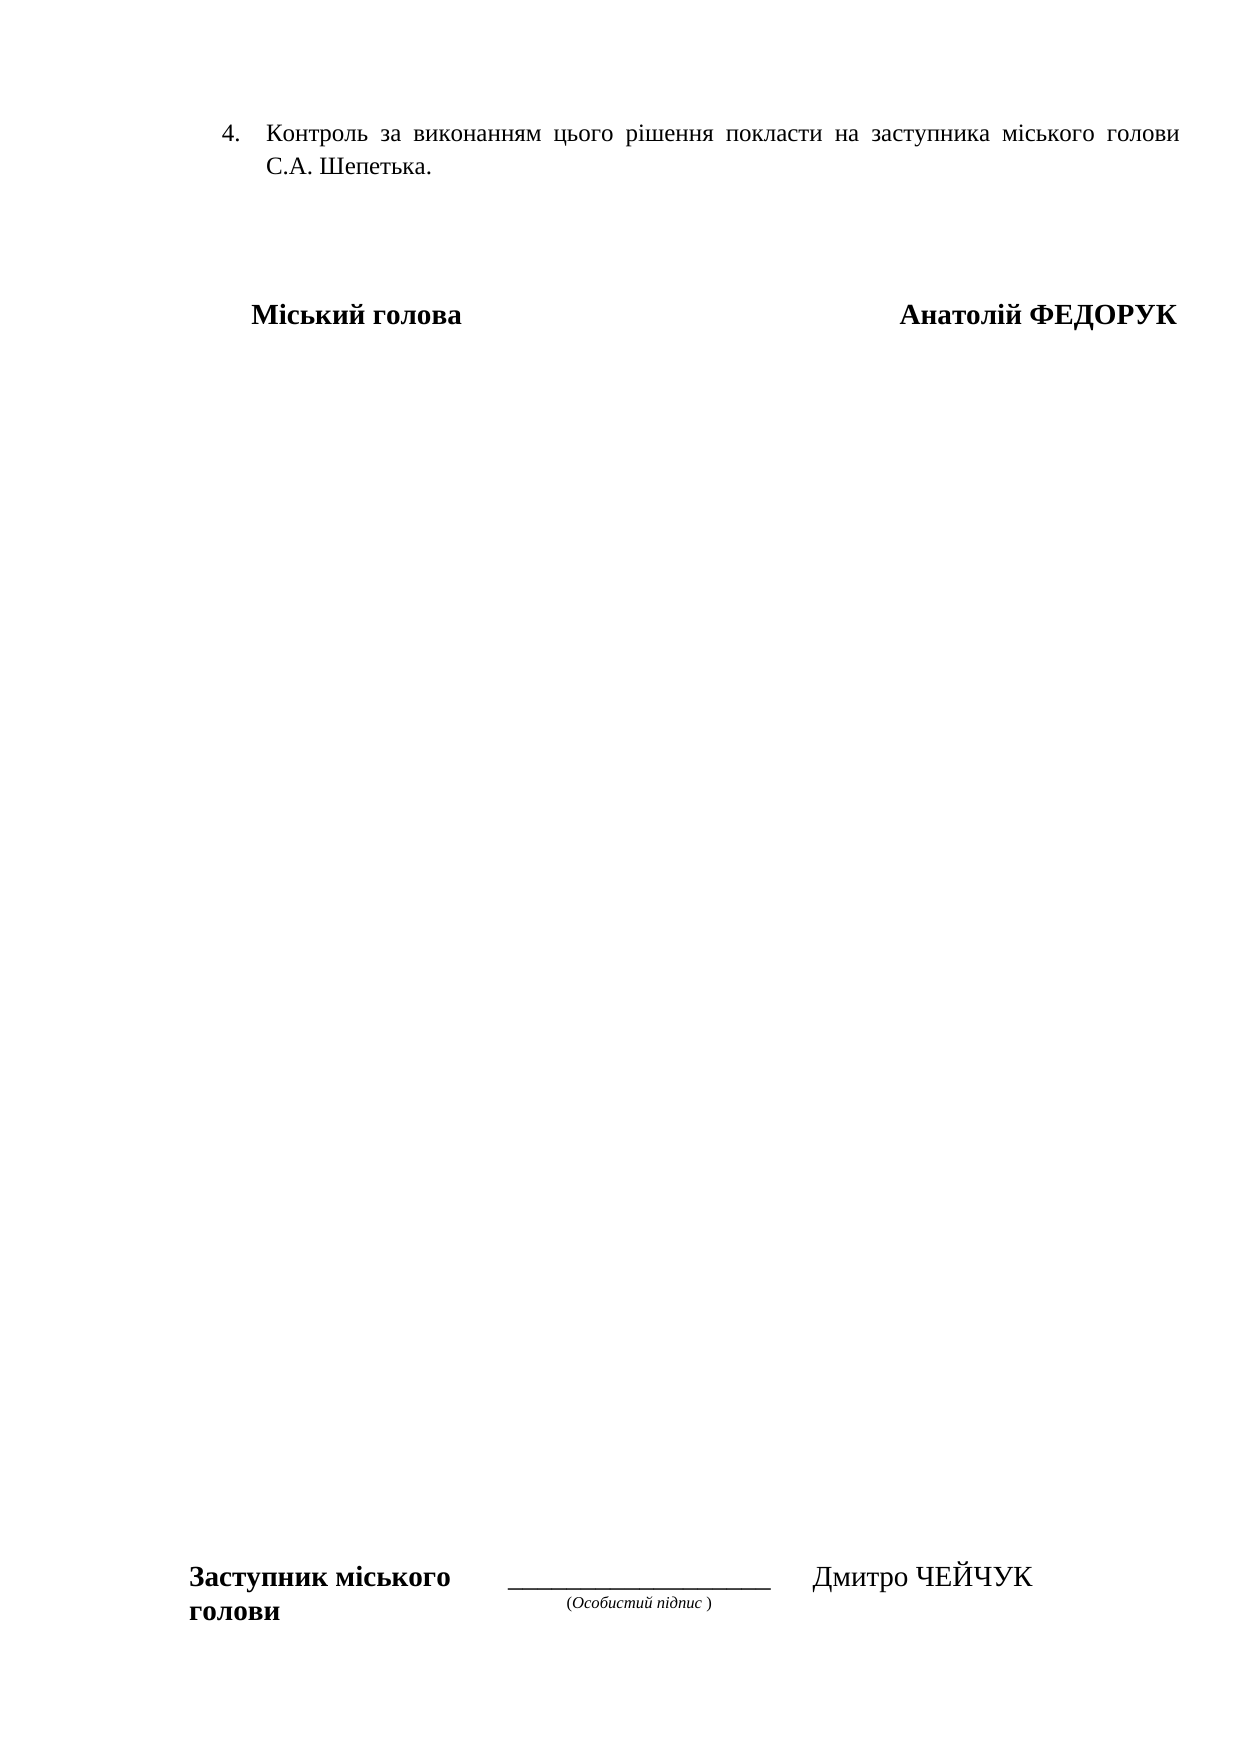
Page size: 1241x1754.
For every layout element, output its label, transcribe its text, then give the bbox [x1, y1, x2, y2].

table_header Дмитро ЧЕЙЧУК [801, 1559, 1181, 1636]
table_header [477, 1559, 801, 1636]
text Міський голова Анатолій ФЕДОРУК [177, 297, 1181, 331]
list Контроль за виконанням цього рішення покласти на заступника міського голови С.А. Шепетька. [222, 118, 1181, 180]
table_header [178, 1559, 477, 1636]
